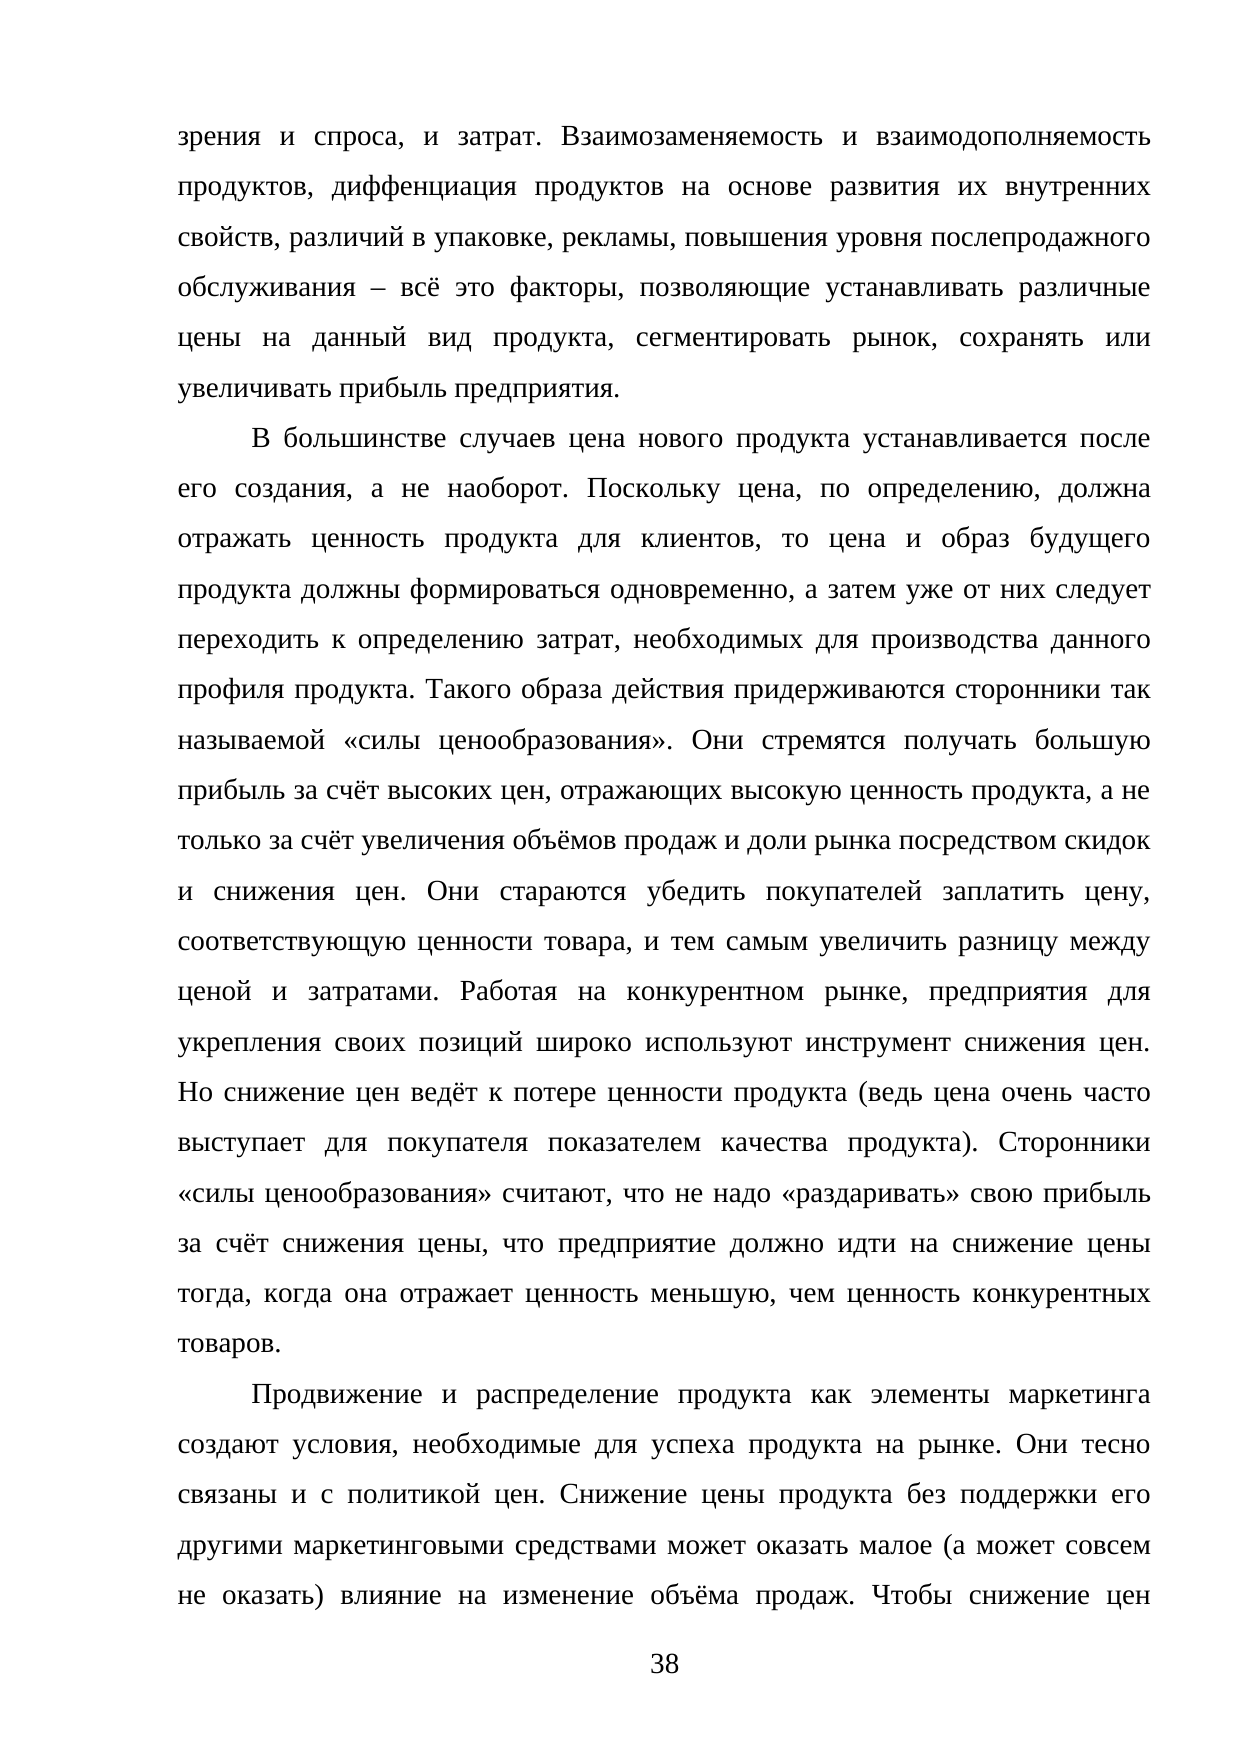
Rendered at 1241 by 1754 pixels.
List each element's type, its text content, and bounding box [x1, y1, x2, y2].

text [177, 1376, 1152, 1611]
text В большинстве случаев цена нового продукта устанавливается после его создания, а не наоборот. Поскольку цена, по определению, должна отражать ценность продукта для клиентов, то цена и образ будущего продукта должны формироваться одновременно, а затем уже от них следует переходить к определению затрат, необходимых для производства данного профиля продукта. Такого образа действия придерживаются сторонники так называемой «силы ценообразования». Они стремятся получать большую прибыль за счёт высоких цен, отражающих высокую ценность продукта, а не только за счёт увеличения объёмов продаж и доли рынка посредством скидок и снижения цен. Они стараются убедить покупателей заплатить цену, соответствующую ценности товара, и тем самым увеличить разницу между ценой и затратами. Работая на конкурентном рынке, предприятия для укрепления своих позиций широко используют инструмент снижения цен. Но снижение цен ведёт к потере ценности продукта (ведь цена очень часто выступает для покупателя показателем качества продукта). Сторонники «силы ценообразования» считают, что не надо «раздаривать» свою прибыль за счёт снижения цены, что предприятие должно идти на снижение цены тогда, когда она отражает ценность меньшую, чем ценность конкурентных товаров. [177, 420, 1152, 1359]
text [177, 118, 1152, 403]
